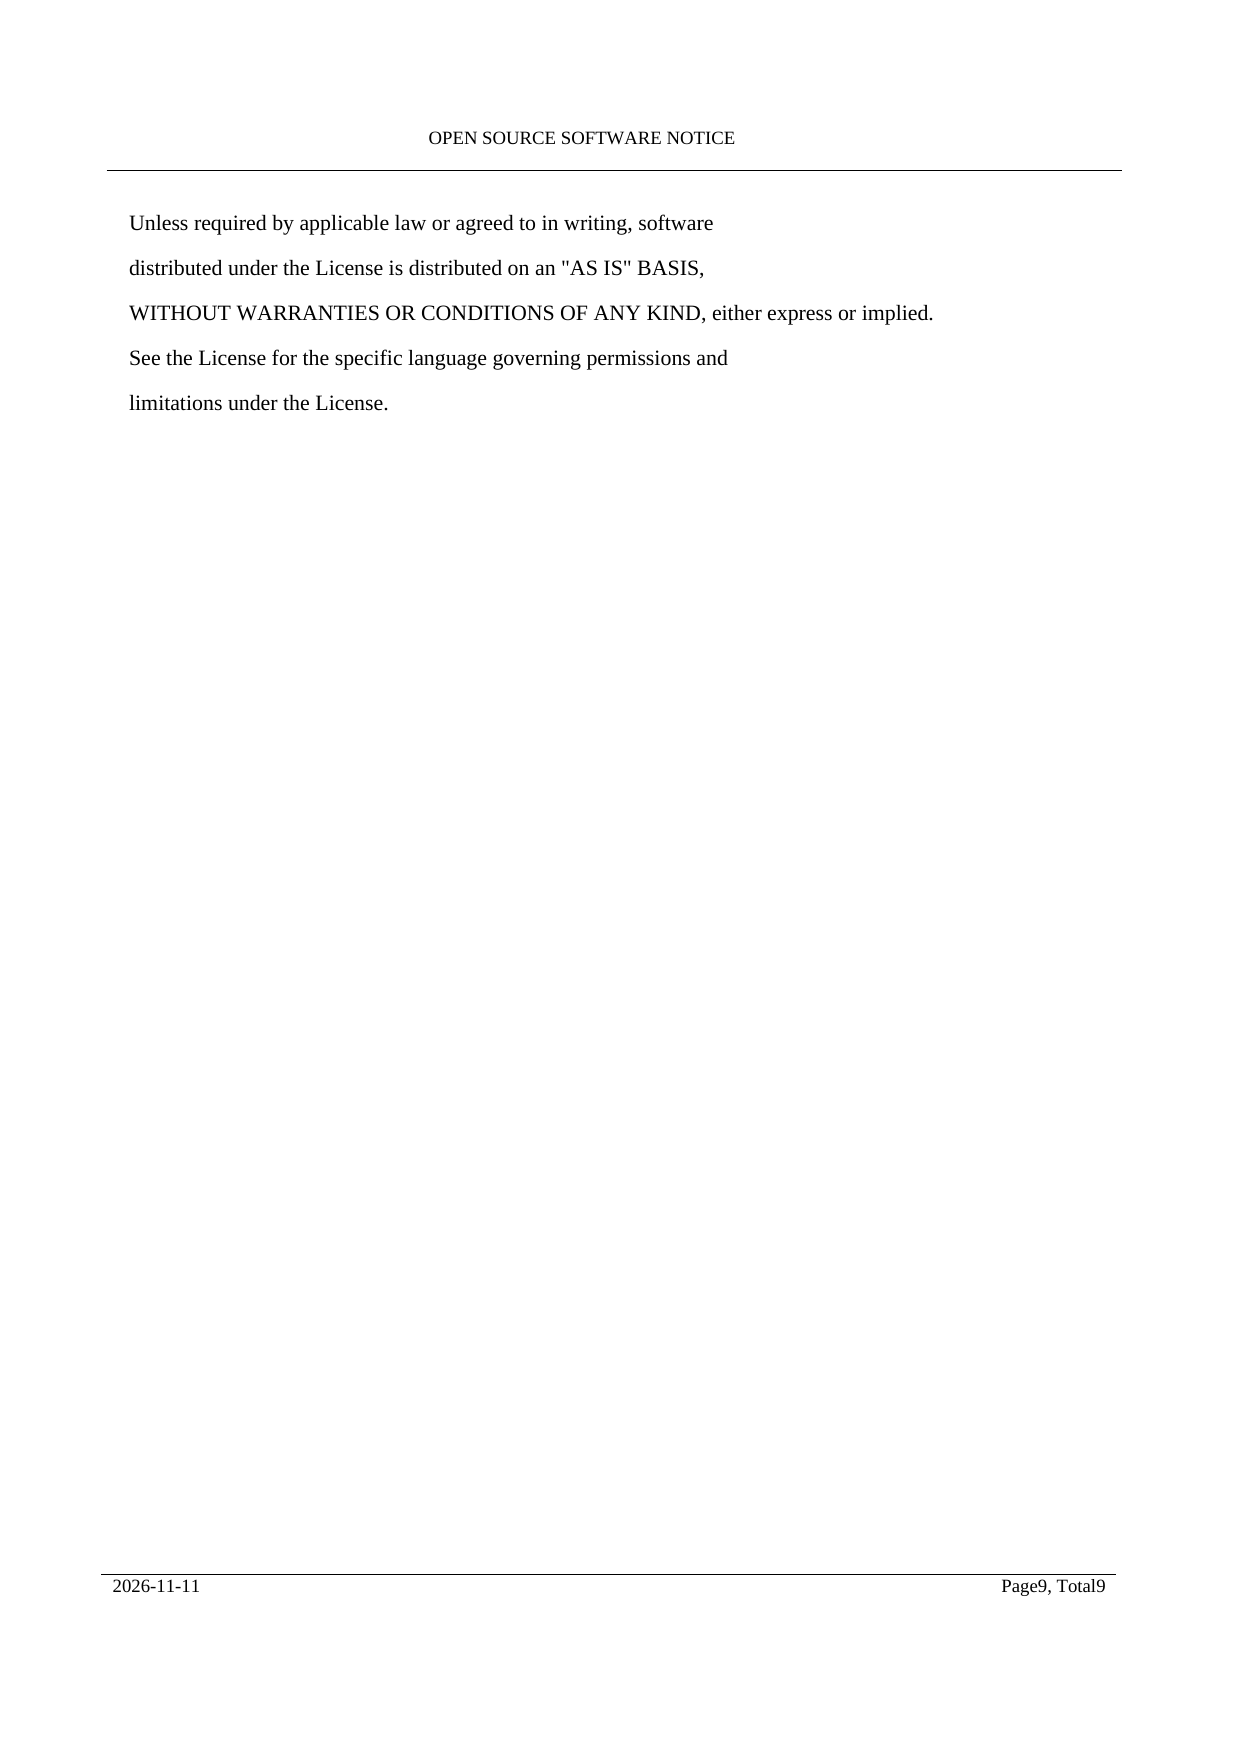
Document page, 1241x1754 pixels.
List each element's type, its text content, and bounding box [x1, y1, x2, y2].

text distributed under the License is distributed on an "AS IS" BASIS, [112, 251, 1128, 284]
text WITHOUT WARRANTIES OR CONDITIONS OF ANY KIND, either express or implied. [112, 297, 1128, 329]
text limitations under the License. [112, 387, 1128, 419]
text Unless required by applicable law or agreed to in writing, software [112, 206, 1128, 239]
text See the License for the specific language governing permissions and [112, 342, 1128, 374]
